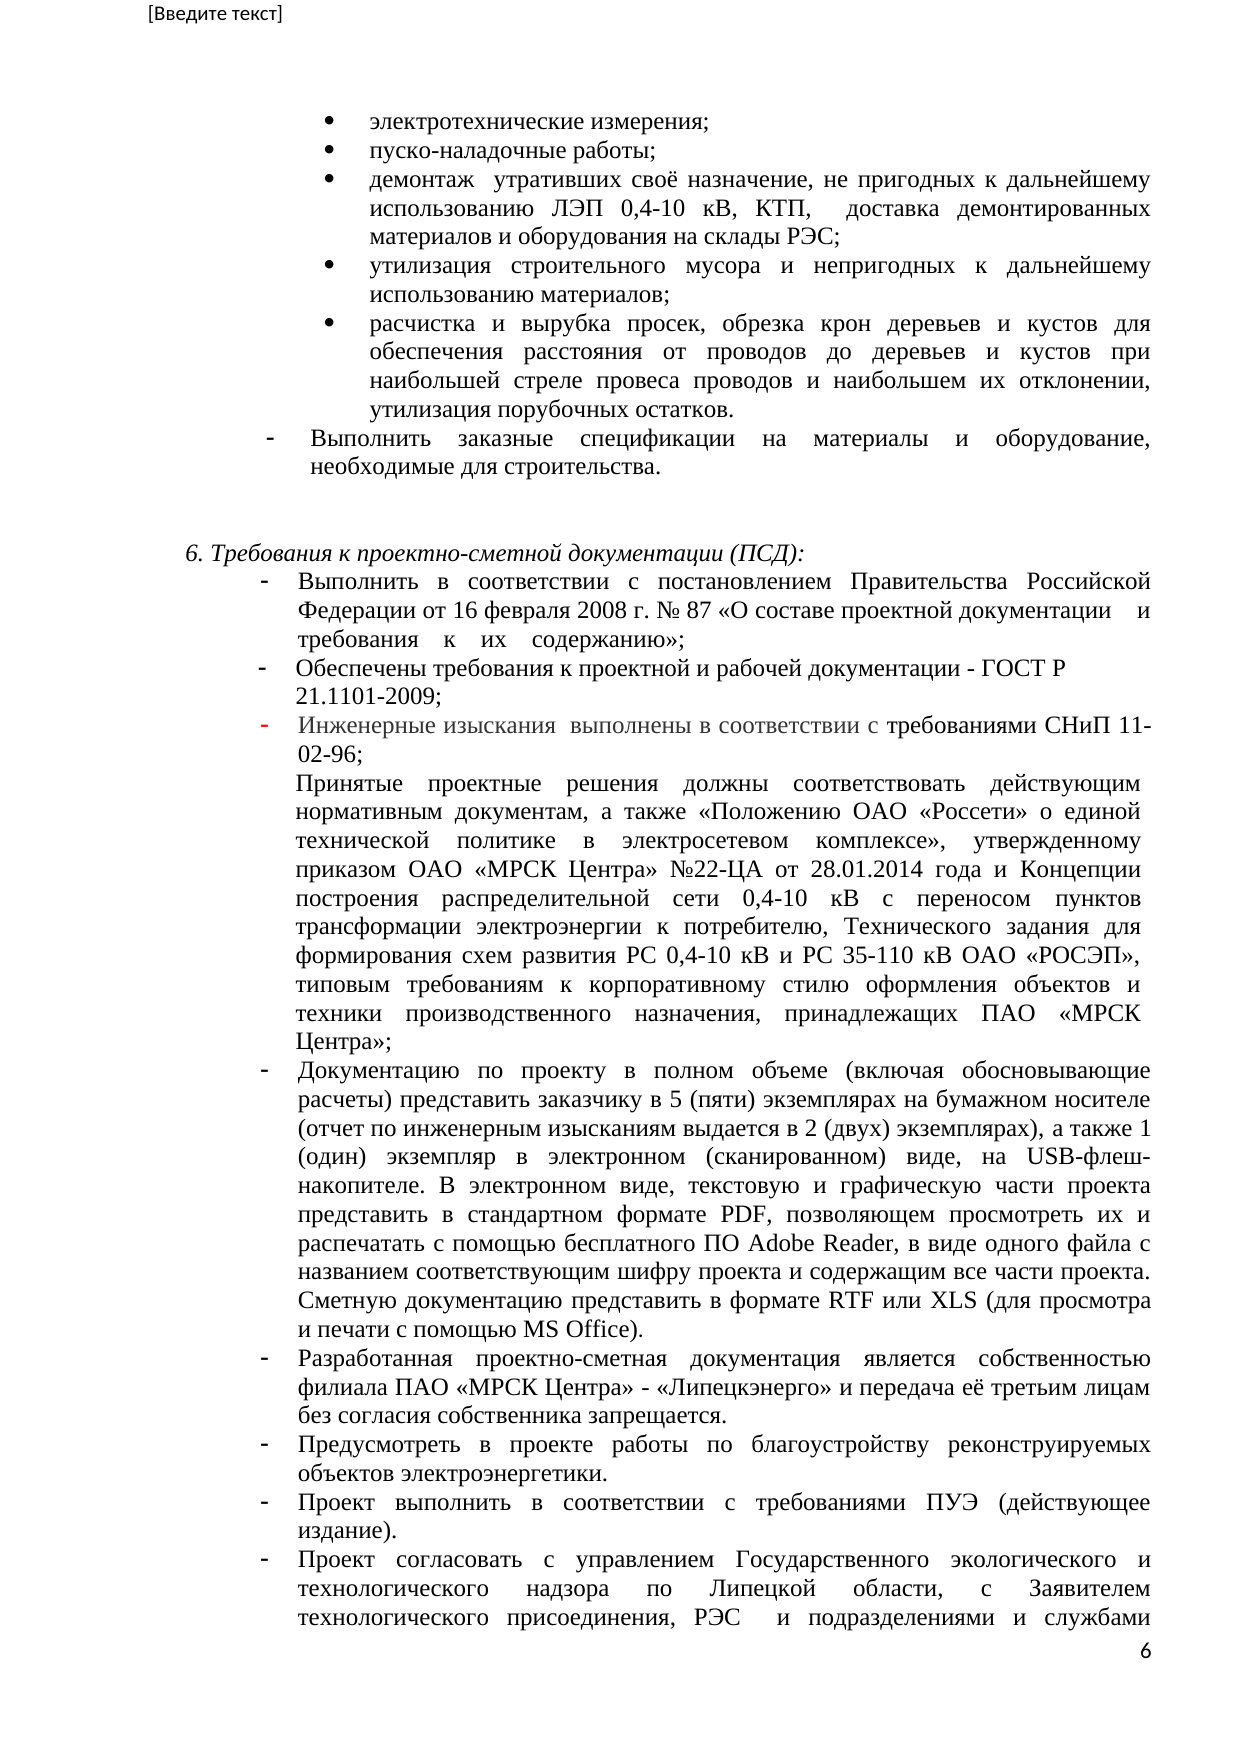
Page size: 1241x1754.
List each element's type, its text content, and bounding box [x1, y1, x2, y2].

list Разработанная проектно-сметная документация является собственностью филиала ПАО «МРСК Центра» - «Липецкэнерго» и передача её третьим лицам без согласия собственника запрещается. [260, 1343, 1152, 1429]
text Принятые проектные решения должны соответствовать действующим нормативным документам, а также «Положению ОАО «Россети» о единой технической политике в электросетевом комплексе», утвержденному приказом ОАО «МРСК Центра» №22-ЦА от 28.01.2014 года и Концепции построения распределительной сети 0,4-10 кВ с переносом пунктов трансформации электроэнергии к потребителю, Технического задания для формирования схем развития РС 0,4-10 кВ и РС 35-110 кВ ОАО «РОСЭП», типовым требованиям к корпоративному стилю оформления объектов и техники производственного назначения, принадлежащих ПАО «МРСК Центра»; [295, 768, 1141, 1055]
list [260, 1544, 1152, 1630]
list расчистка и вырубка просек, обрезка крон деревьев и кустов для обеспечения расстояния от проводов до деревьев и кустов при наибольшей стреле провеса проводов и наибольшем их отклонении, утилизация порубочных остатков. [325, 308, 1152, 423]
list Предусмотреть в проекте работы по благоустройству реконструируемых объектов электроэнергетики. [260, 1429, 1152, 1487]
list Выполнить заказные спецификации на материалы и оборудование, необходимые для строительства. [266, 423, 1152, 480]
list Выполнить в соответствии с постановлением Правительства Российской Федерации от 16 февраля 2008 г. № 87 «О составе проектной документации и требования к их содержанию»; [260, 566, 1152, 653]
list демонтаж утративших своё назначение, не пригодных к дальнейшему использованию ЛЭП 0,4-10 кВ, КТП, доставка демонтированных материалов и оборудования на склады РЭС; [325, 164, 1152, 250]
list утилизация строительного мусора и непригодных к дальнейшему использованию материалов; [325, 250, 1152, 308]
list пуско-наладочные работы; [325, 135, 1152, 164]
list Документацию по проекту в полном объеме (включая обосновывающие расчеты) представить заказчику в 5 (пяти) экземплярах на бумажном носителе (отчет по инженерным изысканиям выдается в 2 (двух) экземплярах), а также 1 (один) экземпляр в электронном (сканированном) виде, на USB-флеш-накопителе. В электронном виде, текстовую и графическую части проекта представить в стандартном формате PDF, позволяющем просмотреть их и распечатать с помощью бесплатного ПО Adobe Reader, в виде одного файла с названием соответствующим шифру проекта и содержащим все части проекта. Сметную документацию представить в формате RTF или XLS (для просмотра и печати с помощью MS Office). [260, 1055, 1152, 1343]
subtitle 6. Требования к проектно-сметной документации (ПСД): [185, 538, 1152, 566]
list электротехнические измерения; [325, 106, 1152, 135]
list Инженерные изыскания выполнены в соответствии с требованиями СНиП 11-02-96; [260, 710, 1152, 768]
list Проект выполнить в соответствии с требованиями ПУЭ (действующее издание). [260, 1487, 1152, 1544]
list Обеспечены требования к проектной и рабочей документации - ГОСТ Р 21.1101-2009; [258, 653, 1152, 710]
